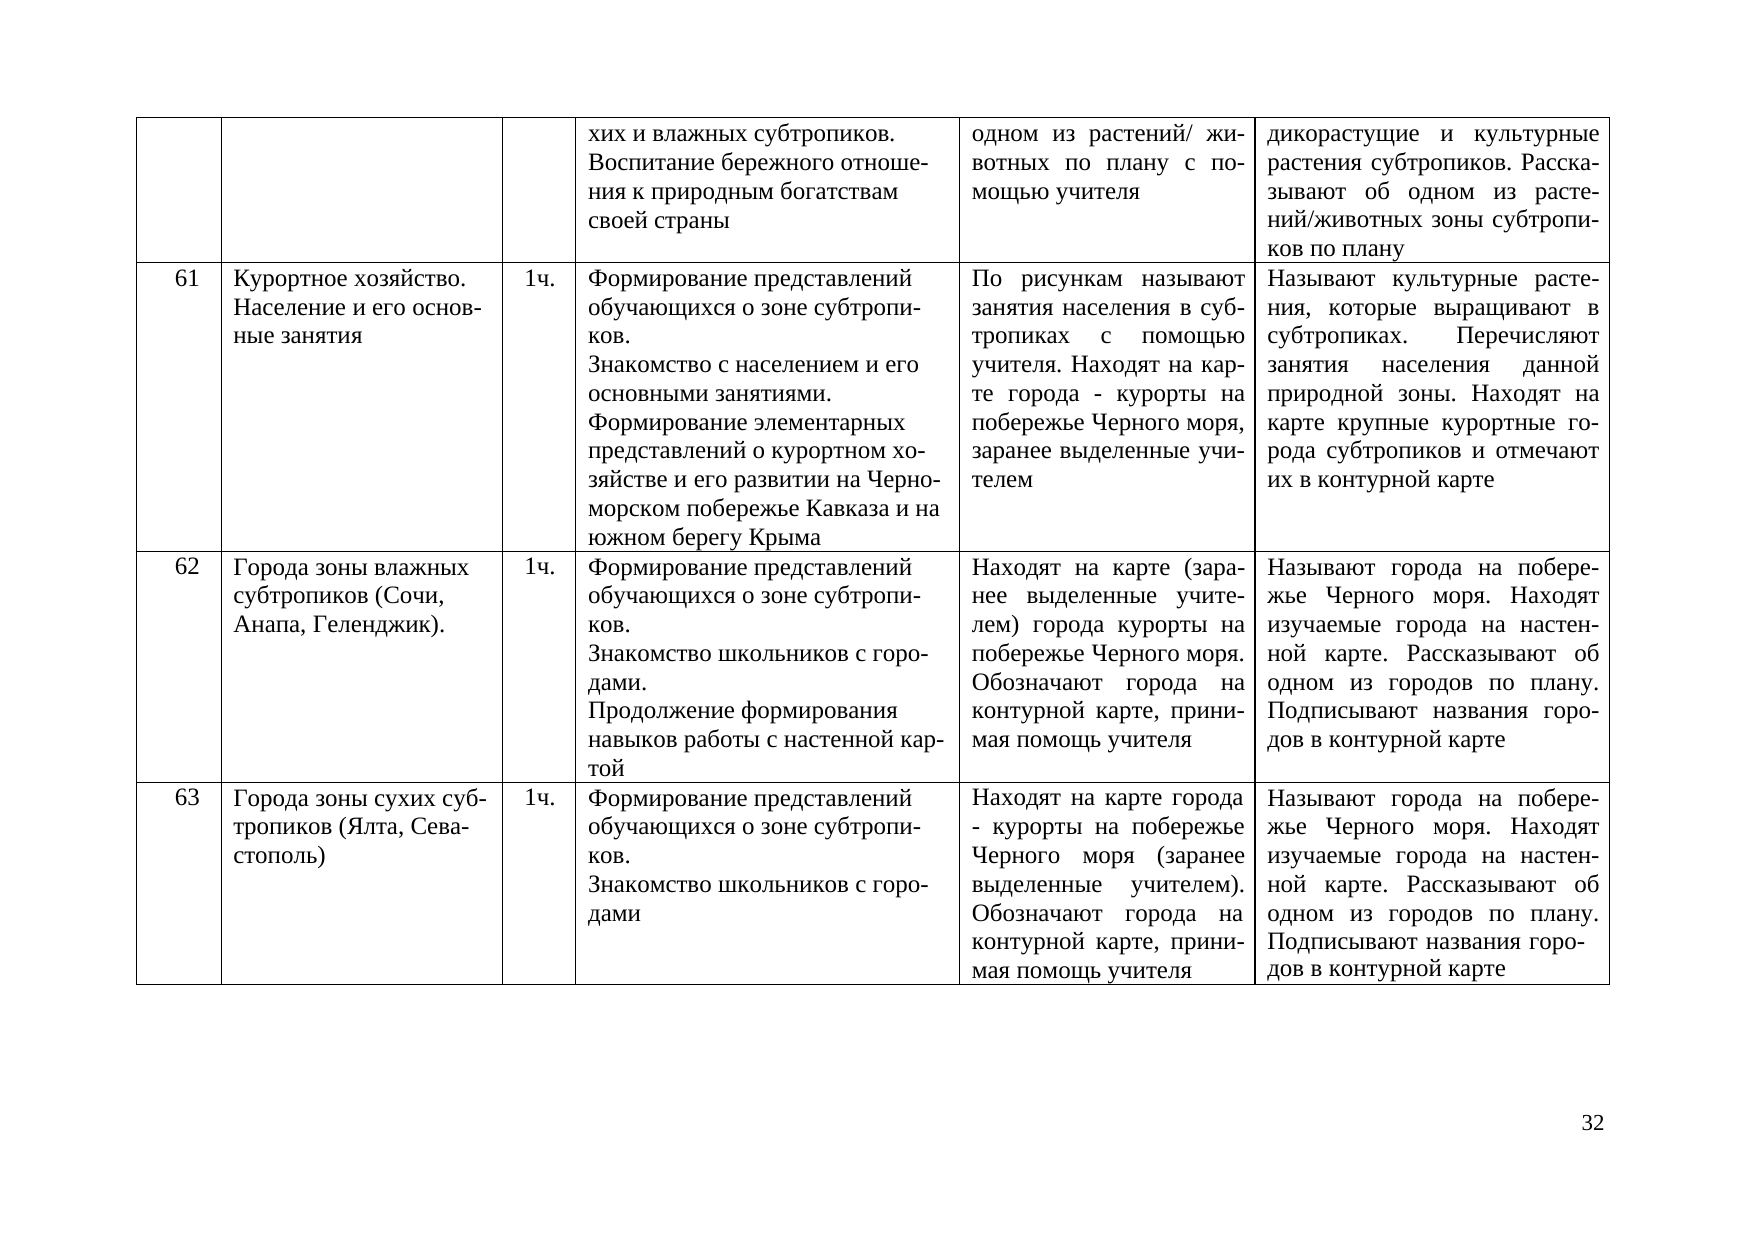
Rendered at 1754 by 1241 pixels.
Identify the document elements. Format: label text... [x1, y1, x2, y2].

table_cell Города зоны влажных субтропиков (Сочи, Анапа, Геленджик). [222, 552, 502, 782]
table_cell 1ч. [503, 552, 575, 782]
table_cell 61 [137, 263, 221, 551]
table_header [222, 118, 502, 262]
table_cell Формирование представлений обучающихся о зоне субтропи- ков. Знакомство школьников с горо- дами. Продолжение формирования навыков работы с настенной кар- той [576, 552, 959, 782]
table_cell Называют города на побере- жье Черного моря. Находят изучаемые города на настен- ной карте. Рассказывают об одном из городов по плану. Подписывают названия горо- дов в контурной карте [1256, 783, 1609, 984]
table_cell Формирование представлений обучающихся о зоне субтропи- ков. Знакомство школьников с горо- дами [576, 783, 959, 984]
table_cell Называют города на побере- жье Черного моря. Находят изучаемые города на настен- ной карте. Рассказывают об одном из городов по плану. Подписывают названия горо- дов в контурной карте [1256, 552, 1609, 782]
table_cell 63 [137, 783, 221, 984]
table_cell 62 [137, 552, 221, 782]
table_cell 1ч. [503, 263, 575, 551]
table_cell Формирование представлений обучающихся о зоне субтропи- ков. Знакомство с населением и его основными занятиями. Формирование элементарных представлений о курортном хо- зяйстве и его развитии на Черно- морском побережье Кавказа и на южном берегу Крыма [576, 263, 959, 551]
table_cell 1ч. [503, 783, 575, 984]
table_cell Находят на карте (зара- нее выделенные учите- лем) города курорты на побережье Черного моря. Обозначают города на контурной карте, прини- мая помощь учителя [960, 552, 1254, 782]
table_header [137, 118, 221, 262]
table_header [503, 118, 575, 262]
table_cell По рисункам называют занятия населения в суб- тропиках с помощью учителя. Находят на кар- те города - курорты на побережье Черного моря, заранее выделенные учи- телем [960, 263, 1254, 551]
table_cell Курортное хозяйство. Население и его основ- ные занятия [222, 263, 502, 551]
table_header дикорастущие и культурные растения субтропиков. Расска- зывают об одном из расте- ний/животных зоны субтропи- ков по плану [1256, 118, 1609, 262]
table_cell Называют культурные расте- ния, которые выращивают в субтропиках. Перечисляют занятия населения данной природной зоны. Находят на карте крупные курортные го- рода субтропиков и отмечают их в контурной карте [1256, 263, 1609, 551]
table_cell Находят на карте города - курорты на побережье Черного моря (заранее выделенные учителем). Обозначают города на контурной карте, прини- мая помощь учителя [960, 783, 1254, 984]
table_cell Города зоны сухих суб- тропиков (Ялта, Сева- стополь) [222, 783, 502, 984]
table_header одном из растений/ жи- вотных по плану с по- мощью учителя [960, 118, 1254, 262]
table_header хих и влажных субтропиков. Воспитание бережного отноше- ния к природным богатствам своей страны [576, 118, 959, 262]
